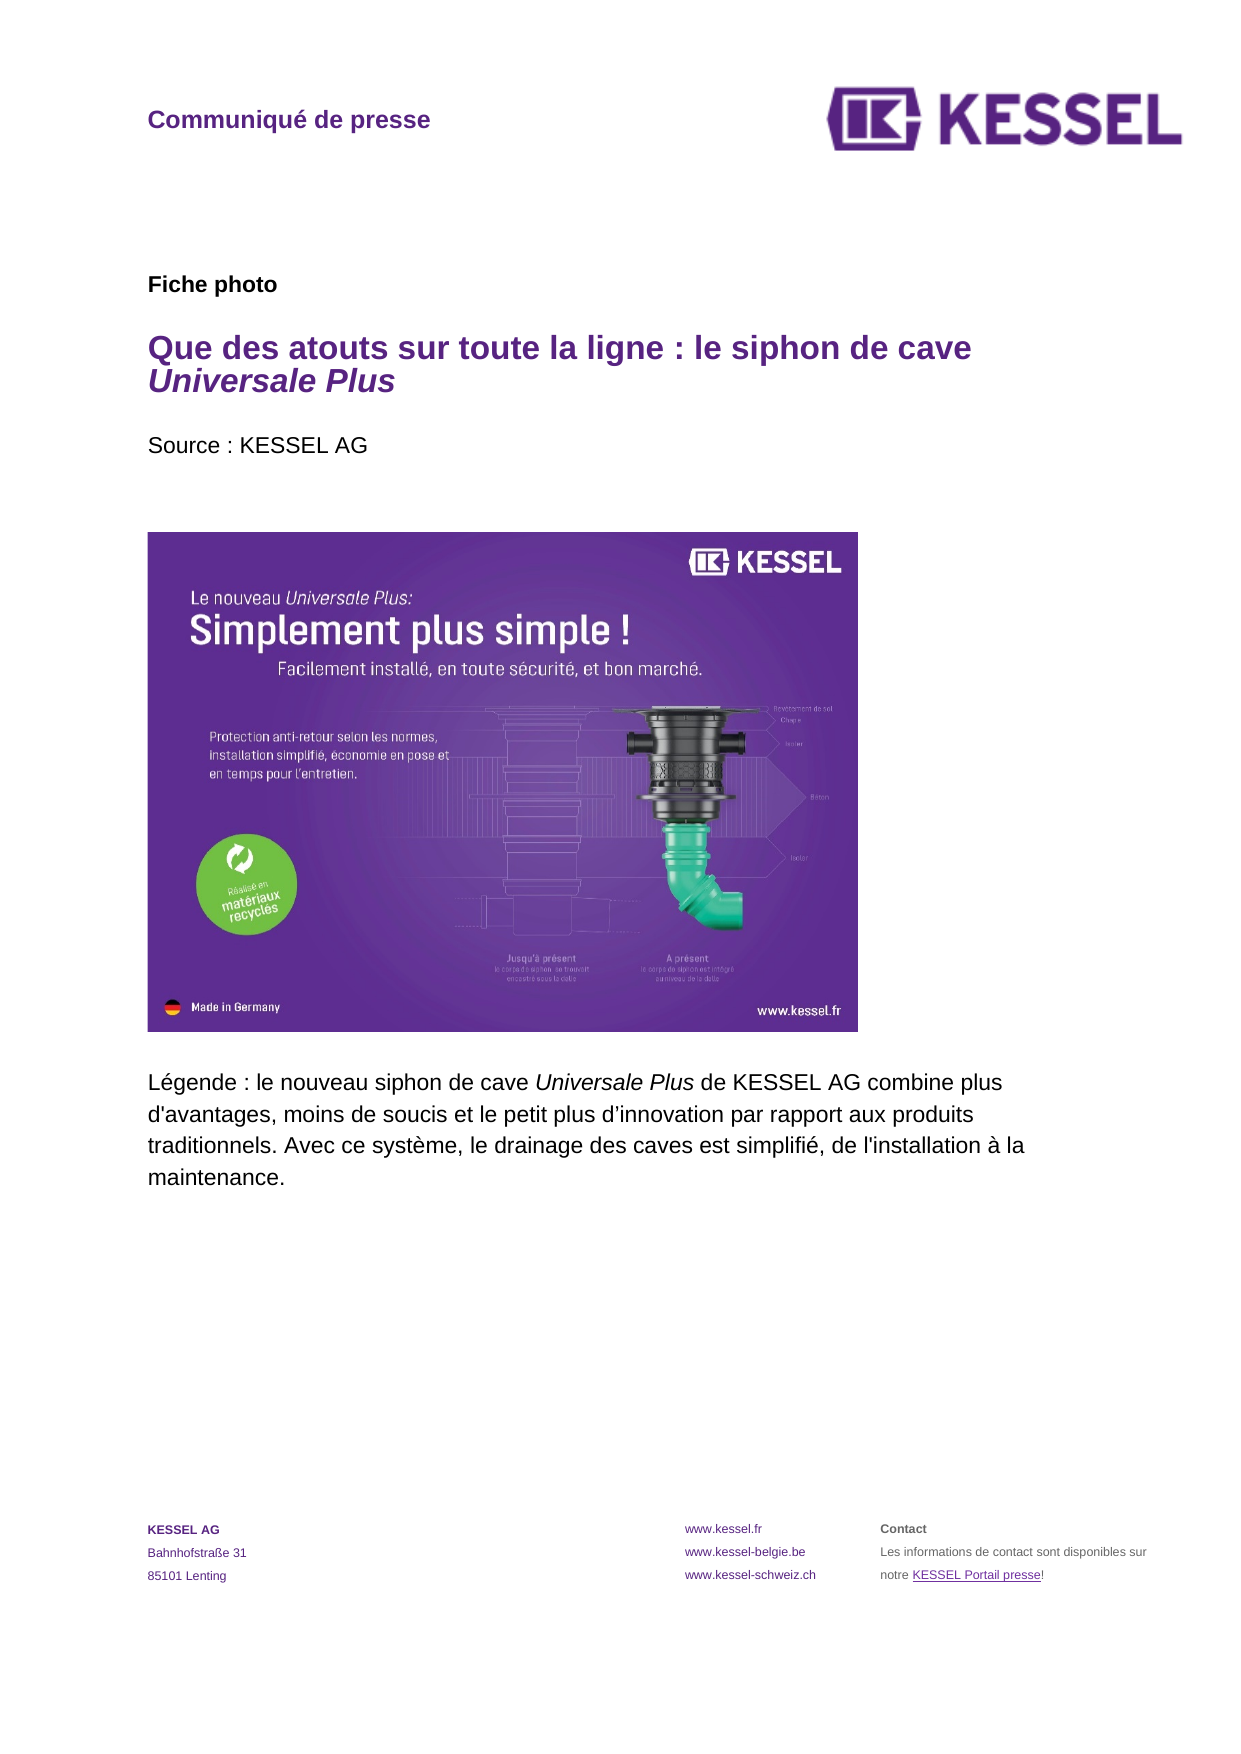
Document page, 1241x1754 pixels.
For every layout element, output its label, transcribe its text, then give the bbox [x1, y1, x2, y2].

text Légende : le nouveau siphon de cave Universale Plus de KESSEL AG combine plus d'avantages, moins de soucis et le petit plus d’innovation par rapport aux produits traditionnels. Avec ce système, le drainage des caves est simplifié, de l'installation à la maintenance. [148, 1069, 1092, 1190]
text Source : KESSEL AG [148, 432, 1092, 459]
text Fiche photo [148, 266, 1092, 299]
subtitle Que des atouts sur toute la ligne : le siphon de cave Universale Plus [148, 332, 1092, 399]
picture [147, 532, 858, 1032]
